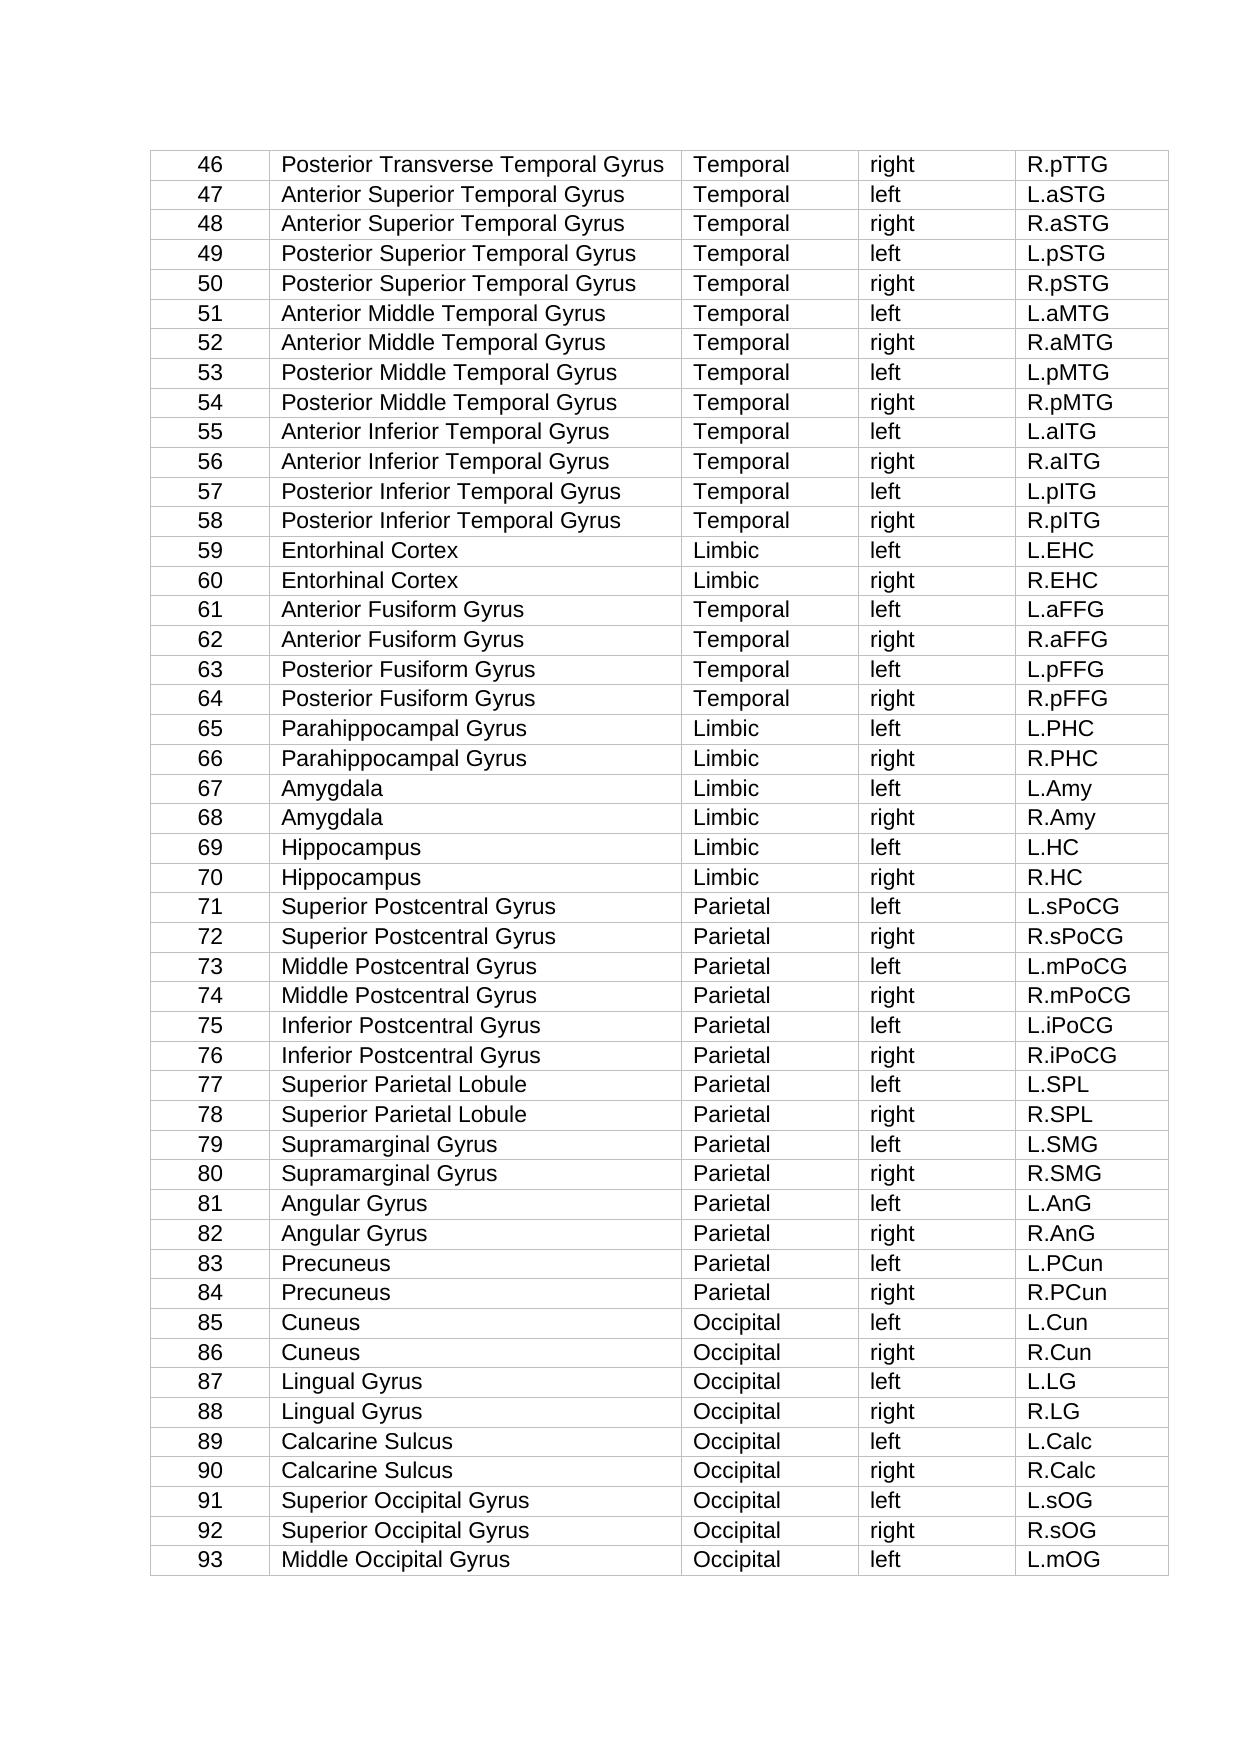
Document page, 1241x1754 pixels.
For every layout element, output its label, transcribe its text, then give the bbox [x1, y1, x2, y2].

table_cell left [859, 715, 1015, 744]
table_cell Amygdala [270, 775, 681, 803]
table_cell L.sPoCG [1016, 893, 1168, 922]
table_cell left [859, 478, 1015, 506]
table_cell 51 [151, 300, 269, 328]
table_cell left [859, 1487, 1015, 1516]
table_cell Occipital [682, 1339, 858, 1367]
table_cell 73 [151, 953, 269, 981]
table_cell 53 [151, 359, 269, 387]
table_cell Temporal [682, 270, 858, 298]
table_cell Angular Gyrus [270, 1220, 681, 1248]
table_cell L.aFFG [1016, 596, 1168, 625]
table_cell 76 [151, 1042, 269, 1070]
table_cell L.pITG [1016, 478, 1168, 506]
table_cell 92 [151, 1517, 269, 1545]
table_cell 84 [151, 1279, 269, 1308]
table_cell R.PHC [1016, 745, 1168, 773]
table_cell Temporal [682, 181, 858, 209]
table_cell Anterior Fusiform Gyrus [270, 626, 681, 655]
table_cell R.SMG [1016, 1160, 1168, 1189]
table_cell 48 [151, 210, 269, 239]
table_cell Superior Occipital Gyrus [270, 1487, 681, 1516]
table_cell Posterior Fusiform Gyrus [270, 656, 681, 684]
table_cell 89 [151, 1428, 269, 1456]
table_cell 87 [151, 1368, 269, 1397]
table_cell 54 [151, 389, 269, 417]
table_cell Parietal [682, 1071, 858, 1100]
table_cell Cuneus [270, 1339, 681, 1367]
table_cell right [859, 151, 1015, 180]
table_cell Limbic [682, 804, 858, 833]
table_cell Precuneus [270, 1250, 681, 1278]
table_cell L.aMTG [1016, 300, 1168, 328]
table_cell Middle Postcentral Gyrus [270, 953, 681, 981]
table_cell Posterior Inferior Temporal Gyrus [270, 478, 681, 506]
table_cell 77 [151, 1071, 269, 1100]
table_cell Amygdala [270, 804, 681, 833]
table_cell Temporal [682, 685, 858, 714]
table_cell right [859, 923, 1015, 952]
table_cell Parietal [682, 1042, 858, 1070]
table_cell left [859, 1428, 1015, 1456]
table_cell R.Cun [1016, 1339, 1168, 1367]
table_cell right [859, 1042, 1015, 1070]
table_cell right [859, 685, 1015, 714]
table_cell Angular Gyrus [270, 1190, 681, 1219]
table_cell L.Cun [1016, 1309, 1168, 1337]
table_cell R.iPoCG [1016, 1042, 1168, 1070]
table_cell Inferior Postcentral Gyrus [270, 1012, 681, 1041]
table_cell Temporal [682, 656, 858, 684]
table_cell 66 [151, 745, 269, 773]
table_cell left [859, 775, 1015, 803]
table_cell right [859, 745, 1015, 773]
table_cell 80 [151, 1160, 269, 1189]
table_cell 85 [151, 1309, 269, 1337]
table_cell left [859, 1368, 1015, 1397]
table_cell Temporal [682, 359, 858, 387]
table_cell Parietal [682, 1190, 858, 1219]
table_cell Superior Postcentral Gyrus [270, 923, 681, 952]
table_cell right [859, 1339, 1015, 1367]
table_cell 58 [151, 507, 269, 536]
table_cell left [859, 418, 1015, 447]
table_cell R.pMTG [1016, 389, 1168, 417]
table_cell Posterior Superior Temporal Gyrus [270, 240, 681, 269]
table_cell right [859, 448, 1015, 477]
table_cell L.AnG [1016, 1190, 1168, 1219]
table_cell R.aITG [1016, 448, 1168, 477]
table_cell Parietal [682, 953, 858, 981]
table_cell Limbic [682, 864, 858, 892]
table_cell right [859, 329, 1015, 358]
table_cell Occipital [682, 1398, 858, 1427]
table_cell R.pFFG [1016, 685, 1168, 714]
table_cell Limbic [682, 775, 858, 803]
table_cell R.aMTG [1016, 329, 1168, 358]
table_cell 79 [151, 1131, 269, 1159]
table_cell L.PCun [1016, 1250, 1168, 1278]
table_cell Parietal [682, 982, 858, 1011]
table_cell Parietal [682, 1101, 858, 1130]
table_cell left [859, 596, 1015, 625]
table_cell L.HC [1016, 834, 1168, 862]
table_cell right [859, 389, 1015, 417]
table_cell 69 [151, 834, 269, 862]
table_cell Temporal [682, 210, 858, 239]
table_cell left [859, 1546, 1015, 1575]
table_cell Occipital [682, 1428, 858, 1456]
table_cell R.LG [1016, 1398, 1168, 1427]
table_cell Parietal [682, 1279, 858, 1308]
table_cell Anterior Middle Temporal Gyrus [270, 300, 681, 328]
table_cell R.aFFG [1016, 626, 1168, 655]
table_cell left [859, 834, 1015, 862]
table_cell 83 [151, 1250, 269, 1278]
table_cell 62 [151, 626, 269, 655]
table_cell 65 [151, 715, 269, 744]
table_cell Superior Parietal Lobule [270, 1071, 681, 1100]
table_cell 46 [151, 151, 269, 180]
table_cell L.SMG [1016, 1131, 1168, 1159]
table_cell Parietal [682, 1131, 858, 1159]
table_cell right [859, 864, 1015, 892]
table_cell right [859, 626, 1015, 655]
table_cell Temporal [682, 448, 858, 477]
table_cell Superior Occipital Gyrus [270, 1517, 681, 1545]
table_cell Temporal [682, 626, 858, 655]
table_cell Parahippocampal Gyrus [270, 715, 681, 744]
table_cell Hippocampus [270, 834, 681, 862]
table_cell 64 [151, 685, 269, 714]
table_cell R.EHC [1016, 567, 1168, 595]
table_cell left [859, 1309, 1015, 1337]
table_cell L.Amy [1016, 775, 1168, 803]
table_cell Parietal [682, 1160, 858, 1189]
table_cell 57 [151, 478, 269, 506]
table_cell Entorhinal Cortex [270, 537, 681, 566]
table_cell right [859, 1398, 1015, 1427]
table_cell Calcarine Sulcus [270, 1457, 681, 1486]
table_cell Occipital [682, 1487, 858, 1516]
table_cell L.aSTG [1016, 181, 1168, 209]
table_cell 68 [151, 804, 269, 833]
table_cell R.SPL [1016, 1101, 1168, 1130]
table_cell right [859, 1457, 1015, 1486]
table_cell 72 [151, 923, 269, 952]
table_cell 88 [151, 1398, 269, 1427]
table_cell 86 [151, 1339, 269, 1367]
table_cell right [859, 270, 1015, 298]
table_cell 75 [151, 1012, 269, 1041]
table_cell Anterior Middle Temporal Gyrus [270, 329, 681, 358]
table_cell 90 [151, 1457, 269, 1486]
table_cell Limbic [682, 745, 858, 773]
table_cell right [859, 982, 1015, 1011]
table_cell Posterior Middle Temporal Gyrus [270, 359, 681, 387]
table_cell Limbic [682, 567, 858, 595]
table_cell R.sOG [1016, 1517, 1168, 1545]
table_cell right [859, 1160, 1015, 1189]
table_cell L.Calc [1016, 1428, 1168, 1456]
table_cell 50 [151, 270, 269, 298]
table_cell R.mPoCG [1016, 982, 1168, 1011]
table_cell L.sOG [1016, 1487, 1168, 1516]
table_cell L.mPoCG [1016, 953, 1168, 981]
table_cell right [859, 210, 1015, 239]
table_cell L.pFFG [1016, 656, 1168, 684]
table_cell Anterior Superior Temporal Gyrus [270, 181, 681, 209]
table_cell 78 [151, 1101, 269, 1130]
table_cell right [859, 804, 1015, 833]
table_cell L.aITG [1016, 418, 1168, 447]
table_cell Inferior Postcentral Gyrus [270, 1042, 681, 1070]
table_cell Anterior Inferior Temporal Gyrus [270, 448, 681, 477]
table_cell Temporal [682, 389, 858, 417]
table_cell R.aSTG [1016, 210, 1168, 239]
table_cell Cuneus [270, 1309, 681, 1337]
table_cell Temporal [682, 240, 858, 269]
table_cell left [859, 1190, 1015, 1219]
table_cell Lingual Gyrus [270, 1368, 681, 1397]
table_cell left [859, 240, 1015, 269]
table_cell 61 [151, 596, 269, 625]
table_cell Parietal [682, 1220, 858, 1248]
table_cell Temporal [682, 596, 858, 625]
table_cell 56 [151, 448, 269, 477]
table_cell left [859, 1071, 1015, 1100]
table_cell 93 [151, 1546, 269, 1575]
table_cell left [859, 537, 1015, 566]
table_cell Parietal [682, 1012, 858, 1041]
table_cell Occipital [682, 1517, 858, 1545]
table_cell 70 [151, 864, 269, 892]
table_cell L.pSTG [1016, 240, 1168, 269]
table_cell Occipital [682, 1546, 858, 1575]
table_cell right [859, 1279, 1015, 1308]
table_cell Limbic [682, 715, 858, 744]
table_cell left [859, 1131, 1015, 1159]
table_cell L.pMTG [1016, 359, 1168, 387]
table_cell 81 [151, 1190, 269, 1219]
table_cell Occipital [682, 1309, 858, 1337]
table_cell Parietal [682, 923, 858, 952]
table_cell Supramarginal Gyrus [270, 1131, 681, 1159]
table_cell Temporal [682, 507, 858, 536]
table_cell Temporal [682, 418, 858, 447]
table_cell 63 [151, 656, 269, 684]
table_cell left [859, 300, 1015, 328]
table_cell Middle Postcentral Gyrus [270, 982, 681, 1011]
table_cell Anterior Inferior Temporal Gyrus [270, 418, 681, 447]
table_cell L.SPL [1016, 1071, 1168, 1100]
table_cell Calcarine Sulcus [270, 1428, 681, 1456]
table_cell L.mOG [1016, 1546, 1168, 1575]
table_cell 60 [151, 567, 269, 595]
table_cell R.Calc [1016, 1457, 1168, 1486]
table_cell 55 [151, 418, 269, 447]
table_cell left [859, 1012, 1015, 1041]
table_cell right [859, 507, 1015, 536]
table_cell L.LG [1016, 1368, 1168, 1397]
table_cell 49 [151, 240, 269, 269]
table_cell L.iPoCG [1016, 1012, 1168, 1041]
table_cell R.PCun [1016, 1279, 1168, 1308]
table_cell Temporal [682, 300, 858, 328]
table_cell Anterior Fusiform Gyrus [270, 596, 681, 625]
table_cell 74 [151, 982, 269, 1011]
table_cell Temporal [682, 478, 858, 506]
table_cell Occipital [682, 1368, 858, 1397]
table_cell R.pTTG [1016, 151, 1168, 180]
table_cell 59 [151, 537, 269, 566]
table_cell right [859, 1220, 1015, 1248]
table_cell 67 [151, 775, 269, 803]
table_cell R.AnG [1016, 1220, 1168, 1248]
table_cell left [859, 893, 1015, 922]
table_cell L.EHC [1016, 537, 1168, 566]
table_cell Superior Postcentral Gyrus [270, 893, 681, 922]
table_cell left [859, 359, 1015, 387]
table_cell Lingual Gyrus [270, 1398, 681, 1427]
table_cell Superior Parietal Lobule [270, 1101, 681, 1130]
table_cell Limbic [682, 537, 858, 566]
table_cell Parietal [682, 893, 858, 922]
table_cell right [859, 1101, 1015, 1130]
table_cell Entorhinal Cortex [270, 567, 681, 595]
table_cell right [859, 1517, 1015, 1545]
table_cell right [859, 567, 1015, 595]
table_cell R.HC [1016, 864, 1168, 892]
table_cell Precuneus [270, 1279, 681, 1308]
table_cell 82 [151, 1220, 269, 1248]
table_cell R.pITG [1016, 507, 1168, 536]
table_cell Temporal [682, 329, 858, 358]
table_cell Anterior Superior Temporal Gyrus [270, 210, 681, 239]
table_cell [270, 1546, 681, 1575]
table_cell Occipital [682, 1457, 858, 1486]
table_cell Limbic [682, 834, 858, 862]
table_cell 47 [151, 181, 269, 209]
table_cell Posterior Fusiform Gyrus [270, 685, 681, 714]
table_cell 91 [151, 1487, 269, 1516]
table_cell left [859, 656, 1015, 684]
table_cell left [859, 181, 1015, 209]
table_cell R.Amy [1016, 804, 1168, 833]
table_cell Posterior Superior Temporal Gyrus [270, 270, 681, 298]
table_cell Parahippocampal Gyrus [270, 745, 681, 773]
table_cell Parietal [682, 1250, 858, 1278]
table_cell L.PHC [1016, 715, 1168, 744]
table_cell Hippocampus [270, 864, 681, 892]
table_cell Temporal [682, 151, 858, 180]
table_cell 71 [151, 893, 269, 922]
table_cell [270, 151, 681, 180]
table_cell left [859, 953, 1015, 981]
table_cell 52 [151, 329, 269, 358]
table_cell R.pSTG [1016, 270, 1168, 298]
table_cell Posterior Inferior Temporal Gyrus [270, 507, 681, 536]
table_cell Posterior Middle Temporal Gyrus [270, 389, 681, 417]
table_cell Supramarginal Gyrus [270, 1160, 681, 1189]
table_cell R.sPoCG [1016, 923, 1168, 952]
table_cell left [859, 1250, 1015, 1278]
